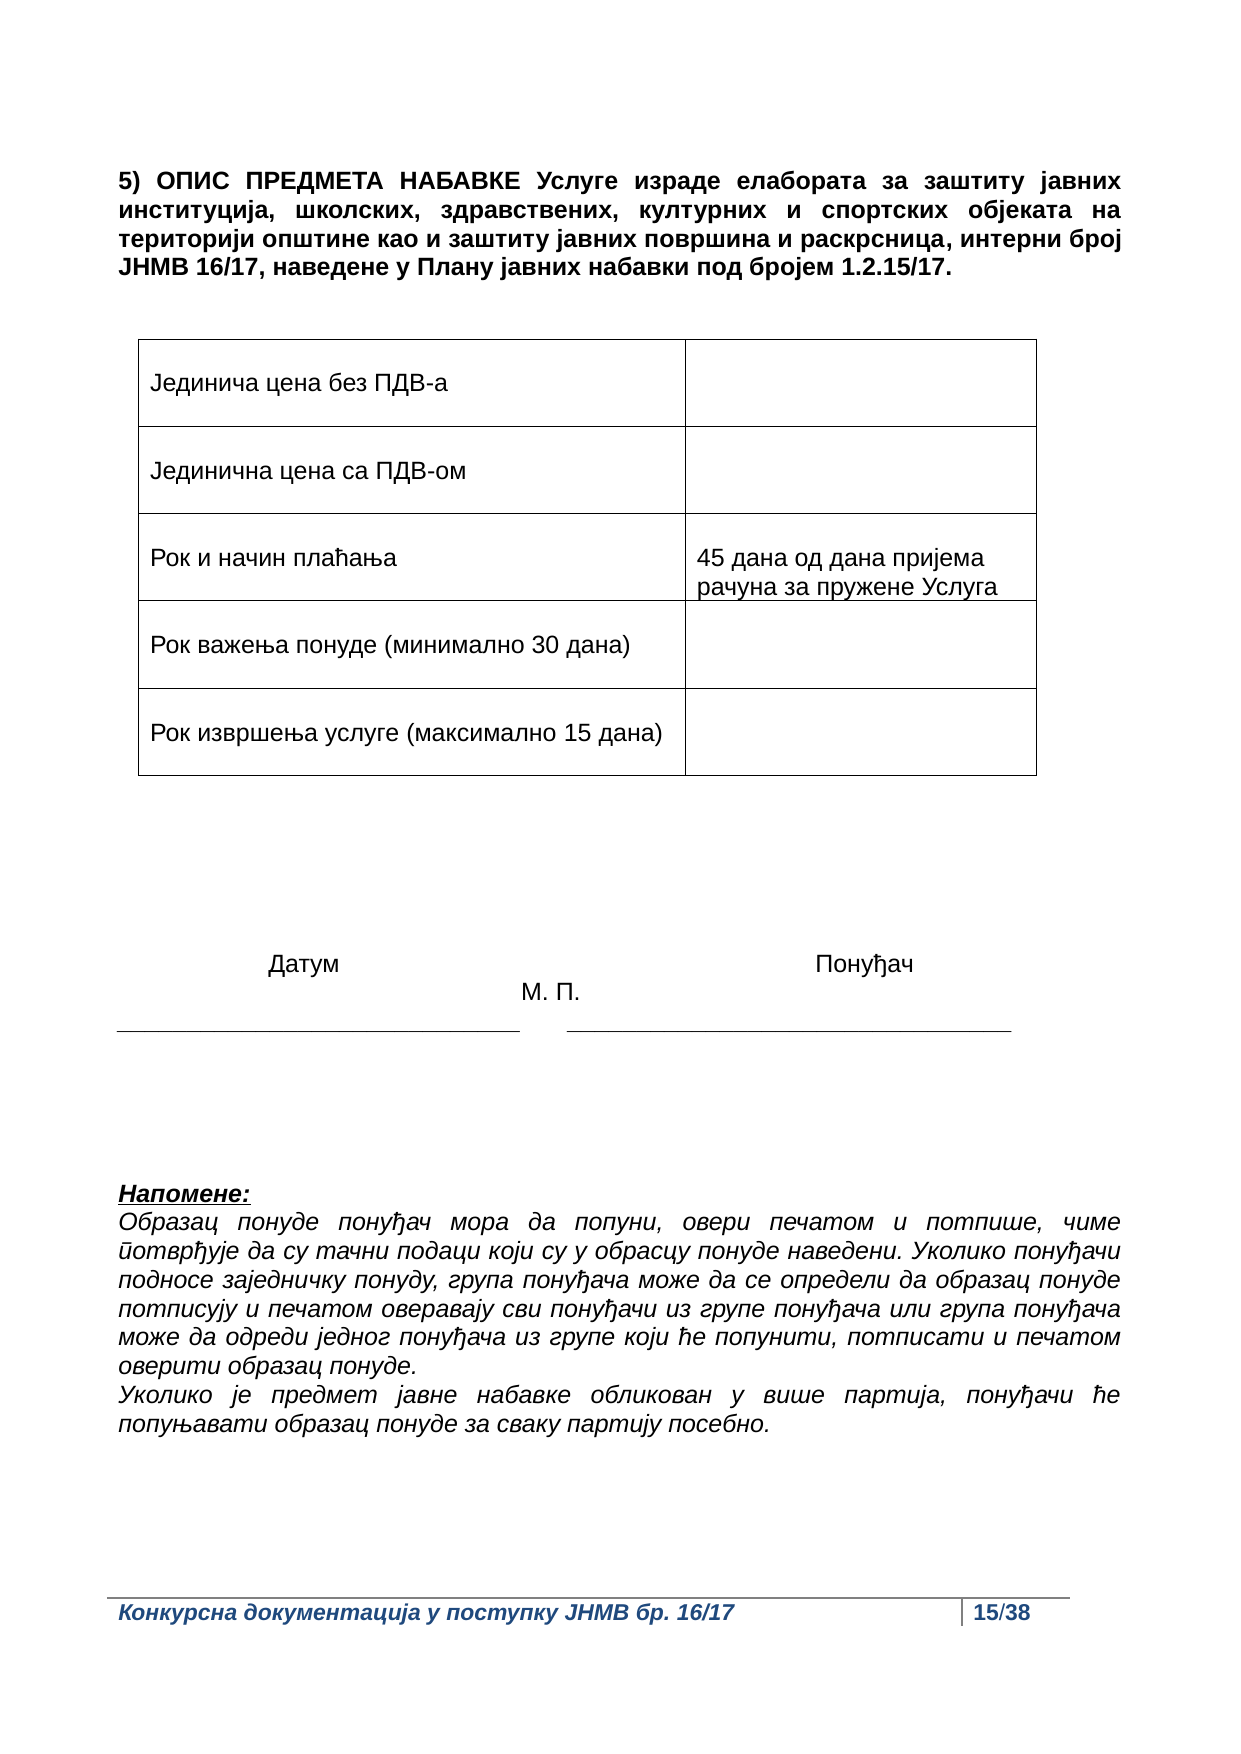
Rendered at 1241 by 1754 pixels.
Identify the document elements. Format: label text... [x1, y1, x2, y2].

list Уколико је предмет јавне набавке обликован у више партија, понуђачи ће попуњавати образац понуде за сваку партију посебно. [118, 1380, 1122, 1437]
text 5) ОПИС ПРЕДМЕТА НАБАВКЕ Услуге израде елабората за заштиту јавних институција, школских, здравствених, културних и спортских објеката на територији општине као и заштиту јавних површина и раскрсница, интерни број ЈНМВ 16/17, наведене у Плану јавних набавки под бројем 1.2.15/17. [118, 166, 1122, 281]
text Образац понуде понуђач мора да попуни, овери печатом и потпише, чиме потврђује да су тачни подаци који су у обрасцу понуде наведени. Уколико понуђачи подносе заједничку понуду, група понуђача може да се определи да образац понуде потписују и печатом оверавају сви понуђачи из групе понуђача или група понуђача може да одреди једног понуђача из групе који ће попунити, потписати и печатом оверити образац понуде. [118, 1207, 1122, 1380]
table_cell Рок извршења услуге (максимално 15 дана) [139, 689, 685, 775]
table_cell [686, 601, 1036, 688]
table_header Јединича цена без ПДВ-а [139, 340, 685, 426]
table_cell Рок и начин плаћања [139, 514, 685, 600]
table_cell Рок важења понуде (минимално 30 дана) [139, 601, 685, 688]
table_cell 45 дана од дана пријема рачуна за пружене Услуга [686, 514, 1036, 600]
table_header [686, 340, 1036, 426]
table_cell [686, 427, 1036, 513]
text Датум Понуђач [193, 948, 1122, 977]
text Напомене: [118, 1178, 1122, 1207]
table_cell Јединична цена са ПДВ-ом [139, 427, 685, 513]
table_cell [686, 689, 1036, 775]
text М. П. [418, 977, 1122, 1006]
text _____________________________ ________________________________ [118, 1006, 1122, 1035]
